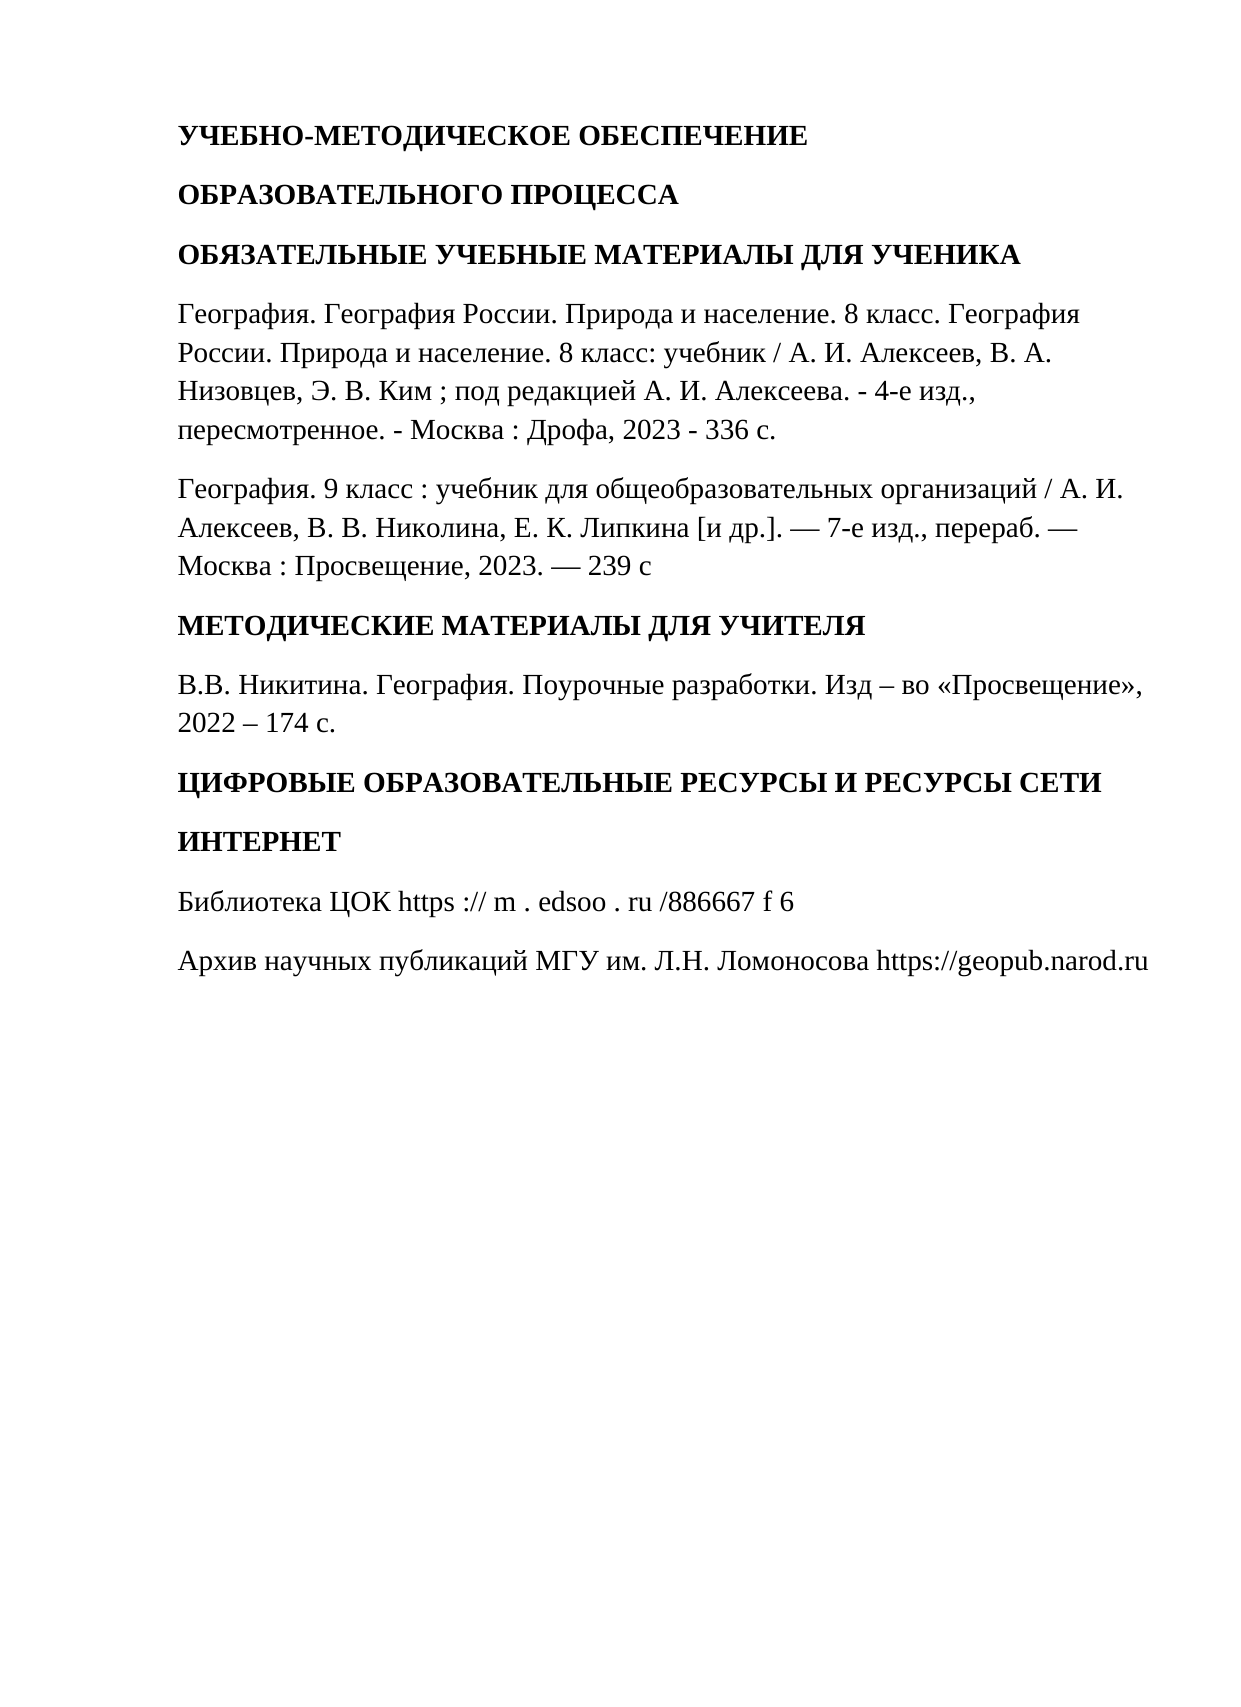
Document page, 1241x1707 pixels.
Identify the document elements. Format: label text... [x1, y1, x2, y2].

text УЧЕБНО-МЕТОДИЧЕСКОЕ ОБЕСПЕЧЕНИЕ [177, 118, 1152, 152]
text ИНТЕРНЕТ [177, 824, 1152, 858]
text География. География России. Природа и население. 8 класс. География России. Природа и население. 8 класс: учебник / А. И. Алексеев, В. А. Низовцев, Э. В. Ким ; под редакцией А. И. Алексеева. - 4-е изд., пересмотренное. - Москва : Дрофа, 2023 - 336 с. [177, 296, 1152, 445]
text В.В. Никитина. География. Поурочные разработки. Изд – во «Просвещение», 2022 – 174 с. [177, 667, 1152, 739]
text МЕТОДИЧЕСКИЕ МАТЕРИАЛЫ ДЛЯ УЧИТЕЛЯ [177, 608, 1152, 641]
text ОБРАЗОВАТЕЛЬНОГО ПРОЦЕССА [177, 177, 1152, 211]
text География. 9 класс : учебник для общеобразовательных организаций / А. И. Алексеев, В. В. Николина, Е. К. Липкина [и др.]. — 7-е изд., перераб. — Москва : Просвещение, 2023. — 239 с [177, 471, 1152, 582]
text Библиотека ЦОК https :// m . edsoo . ru /886667 f 6 [177, 884, 1152, 917]
text ЦИФРОВЫЕ ОБРАЗОВАТЕЛЬНЫЕ РЕСУРСЫ И РЕСУРСЫ СЕТИ [177, 765, 1152, 798]
text ОБЯЗАТЕЛЬНЫЕ УЧЕБНЫЕ МАТЕРИАЛЫ ДЛЯ УЧЕНИКА [177, 237, 1152, 270]
text Архив научных публикаций МГУ им. Л.Н. Ломоносова https://geopub.narod.ru [177, 943, 1152, 977]
